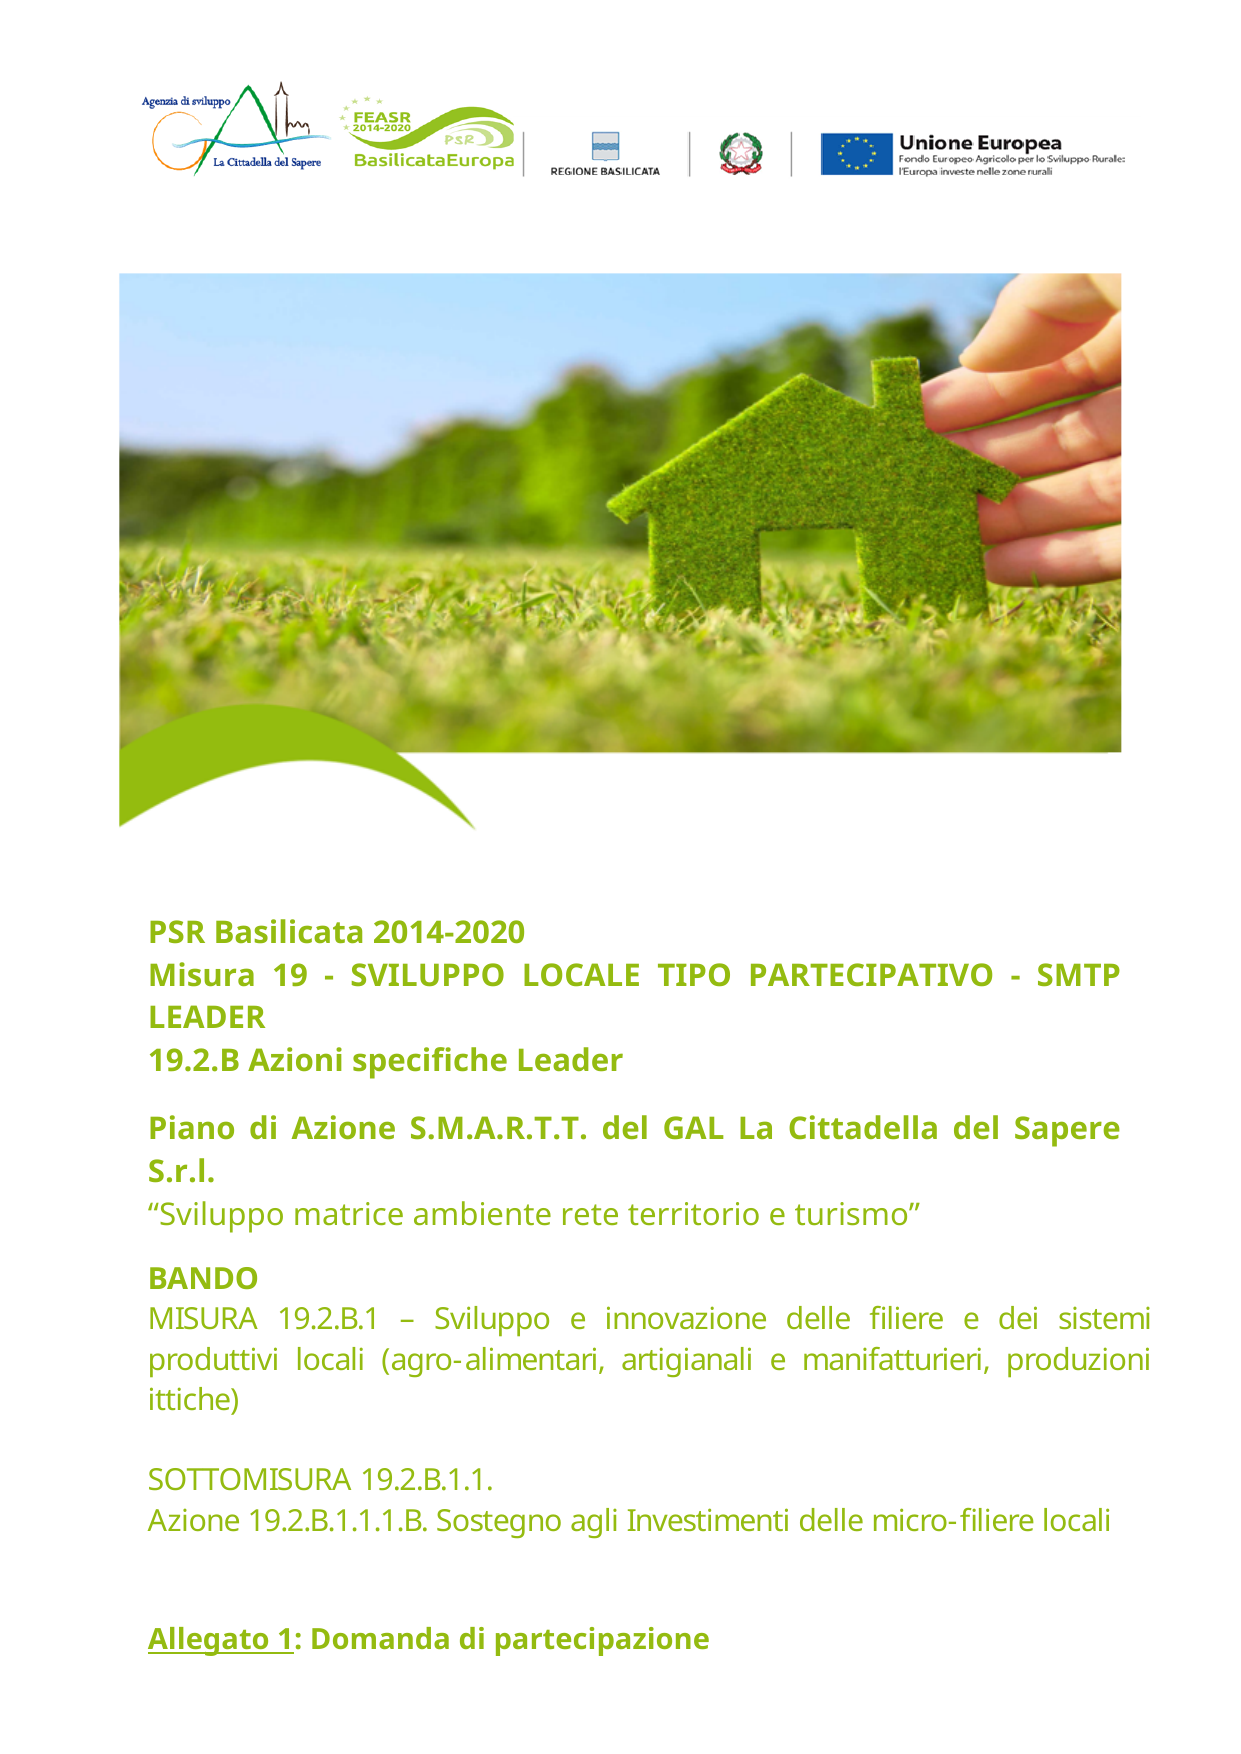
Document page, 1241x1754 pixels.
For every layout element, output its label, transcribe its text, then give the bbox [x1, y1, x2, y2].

text 19.2.B Azioni specifiche Leader [148, 1038, 1122, 1081]
text Misura 19 - SVILUPPO LOCALE TIPO PARTECIPATIVO - SMTP LEADER [148, 953, 1122, 1038]
text Piano di Azione S.M.A.R.T.T. del GAL La Cittadella del Sapere S.r.l. [148, 1106, 1122, 1191]
picture [118, 266, 1123, 839]
text “Sviluppo matrice ambiente rete territorio e turismo” [148, 1191, 1122, 1234]
text PSR Basilicata 2014-2020 [148, 910, 1122, 953]
picture [137, 43, 1141, 189]
text Allegato 1: Domanda di partecipazione [148, 1619, 1110, 1658]
